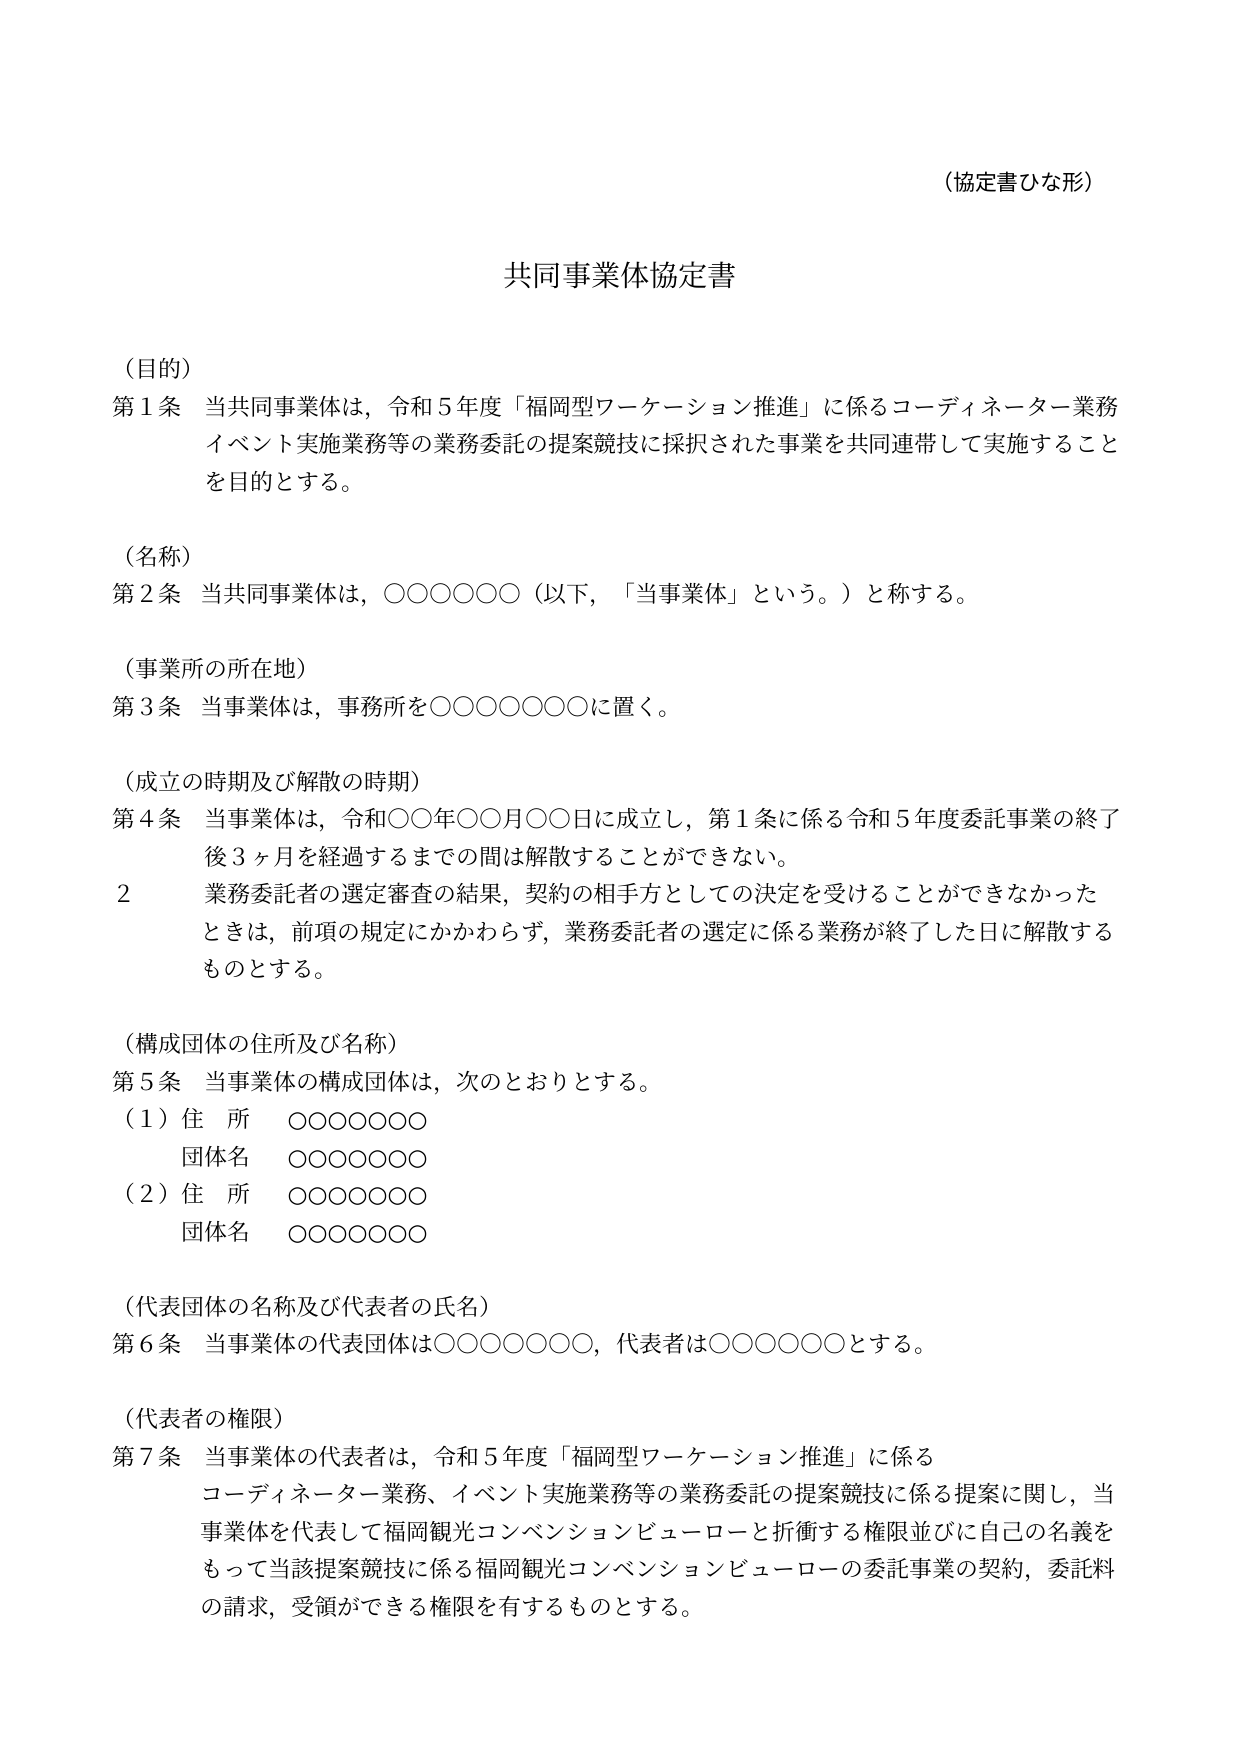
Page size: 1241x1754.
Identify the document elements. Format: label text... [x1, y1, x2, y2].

text （協定書ひな形） [112, 162, 1106, 199]
text （１）住 所 ○○○○○○○ [112, 1099, 1128, 1137]
text （事業所の所在地） [112, 649, 1128, 687]
text 団体名 ○○○○○○○ [112, 1212, 1128, 1249]
text （名称） [112, 537, 1128, 574]
text ２ 業務委託者の選定審査の結果，契約の相手方としての決定を受けることができなかった [112, 874, 1128, 912]
text （成立の時期及び解散の時期） [112, 762, 1128, 799]
text 第１条 当共同事業体は，令和５年度「福岡型ワーケーション推進」に係るコーディネーター業務イベント実施業務等の業務委託の提案競技に採択された事業を共同連帯して実施することを目的とする。 [112, 387, 1128, 499]
text 団体名 ○○○○○○○ [112, 1137, 1128, 1174]
text 第６条 当事業体の代表団体は○○○○○○○，代表者は○○○○○○とする。 [112, 1324, 1128, 1399]
text （代表者の権限） [112, 1399, 1128, 1437]
text 共同事業体協定書 [112, 237, 1128, 312]
text 第４条 当事業体は，令和○○年○○月○○日に成立し，第１条に係る令和５年度委託事業の終了後３ヶ月を経過するまでの間は解散することができない。 [112, 799, 1128, 874]
text 第３条 当事業体は，事務所を○○○○○○○に置く。 [112, 687, 1128, 724]
text ときは，前項の規定にかかわらず，業務委託者の選定に係る業務が終了した日に解散するものとする。 [200, 912, 1128, 987]
text （構成団体の住所及び名称） [112, 1024, 1128, 1062]
text 第７条 当事業体の代表者は，令和５年度「福岡型ワーケーション推進」に係る [112, 1437, 1128, 1474]
text 第２条 当共同事業体は，○○○○○○（以下，「当事業体」という。）と称する。 [112, 574, 1128, 612]
text （代表団体の名称及び代表者の氏名） [112, 1287, 1128, 1324]
text コーディネーター業務、イベント実施業務等の業務委託の提案競技に係る提案に関し，当事業体を代表して福岡観光コンベンションビューローと折衝する権限並びに自己の名義をもって当該提案競技に係る福岡観光コンベンションビューローの委託事業の契約，委託料の請求，受領ができる権限を有するものとする。 [200, 1474, 1128, 1624]
text 第５条 当事業体の構成団体は，次のとおりとする。 [112, 1062, 1128, 1099]
text （２）住 所 ○○○○○○○ [112, 1174, 1128, 1212]
text （目的） [112, 349, 1128, 387]
